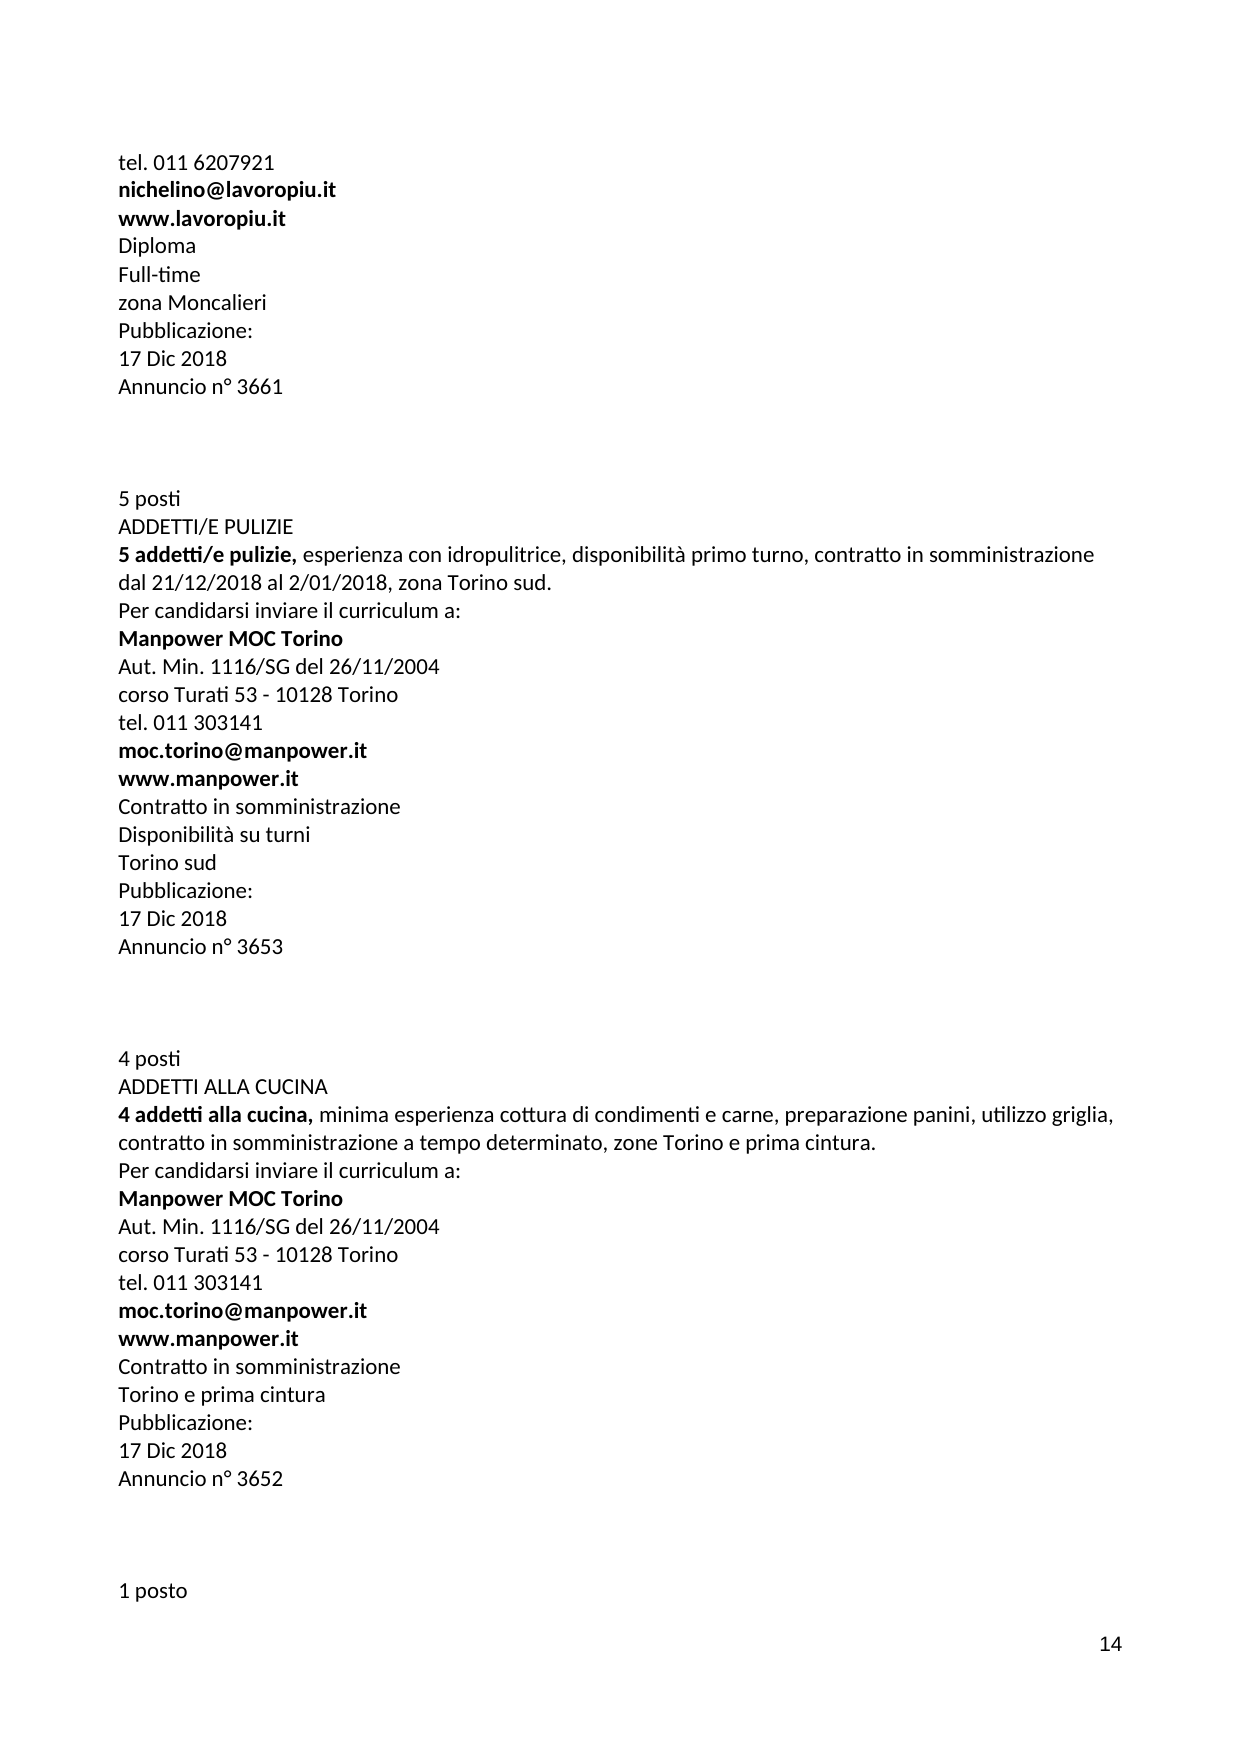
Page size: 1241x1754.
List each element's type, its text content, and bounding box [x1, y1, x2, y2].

text Pubblicazione: [118, 1408, 1122, 1437]
text ADDETTI/E PULIZIE [118, 512, 1122, 540]
text 5 addetti/e pulizie, esperienza con idropulitrice, disponibilità primo turno, contratto in somministrazione dal 21/12/2018 al 2/01/2018, zona Torino sud. [118, 540, 1122, 596]
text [118, 148, 1122, 232]
text Per candidarsi inviare il curriculum a: Manpower MOC Torino Aut. Min. 1116/SG del 26/11/2004 corso Turati 53 - 10128 Torino tel. 011 303141 moc.torino@manpower.it www.manpower.it [118, 596, 1122, 792]
text 4 addetti alla cucina, minima esperienza cottura di condimenti e carne, preparazione panini, utilizzo griglia, contratto in somministrazione a tempo determinato, zone Torino e prima cintura. [118, 1100, 1122, 1156]
text zona Moncalieri [118, 288, 1122, 316]
text Contratto in somministrazione [118, 792, 1122, 820]
text 1 posto [118, 1577, 1122, 1605]
text Torino e prima cintura [118, 1381, 1122, 1408]
text 17 Dic 2018 [118, 904, 1122, 932]
text Pubblicazione: [118, 316, 1122, 344]
text Torino sud [118, 848, 1122, 876]
text Pubblicazione: [118, 876, 1122, 904]
text 5 posti [118, 484, 1122, 512]
text Annuncio n° 3661 [118, 372, 1122, 400]
text Contratto in somministrazione [118, 1352, 1122, 1381]
text Per candidarsi inviare il curriculum a: Manpower MOC Torino Aut. Min. 1116/SG del 26/11/2004 corso Turati 53 - 10128 Torino tel. 011 303141 moc.torino@manpower.it www.manpower.it [118, 1156, 1122, 1352]
text ADDETTI ALLA CUCINA [118, 1072, 1122, 1100]
text Diploma [118, 232, 1122, 260]
text Annuncio n° 3653 [118, 932, 1122, 960]
text Disponibilità su turni [118, 820, 1122, 848]
text Full-time [118, 260, 1122, 288]
text Annuncio n° 3652 [118, 1464, 1122, 1493]
text 4 posti [118, 1044, 1122, 1072]
text 17 Dic 2018 [118, 1437, 1122, 1464]
text 17 Dic 2018 [118, 344, 1122, 372]
